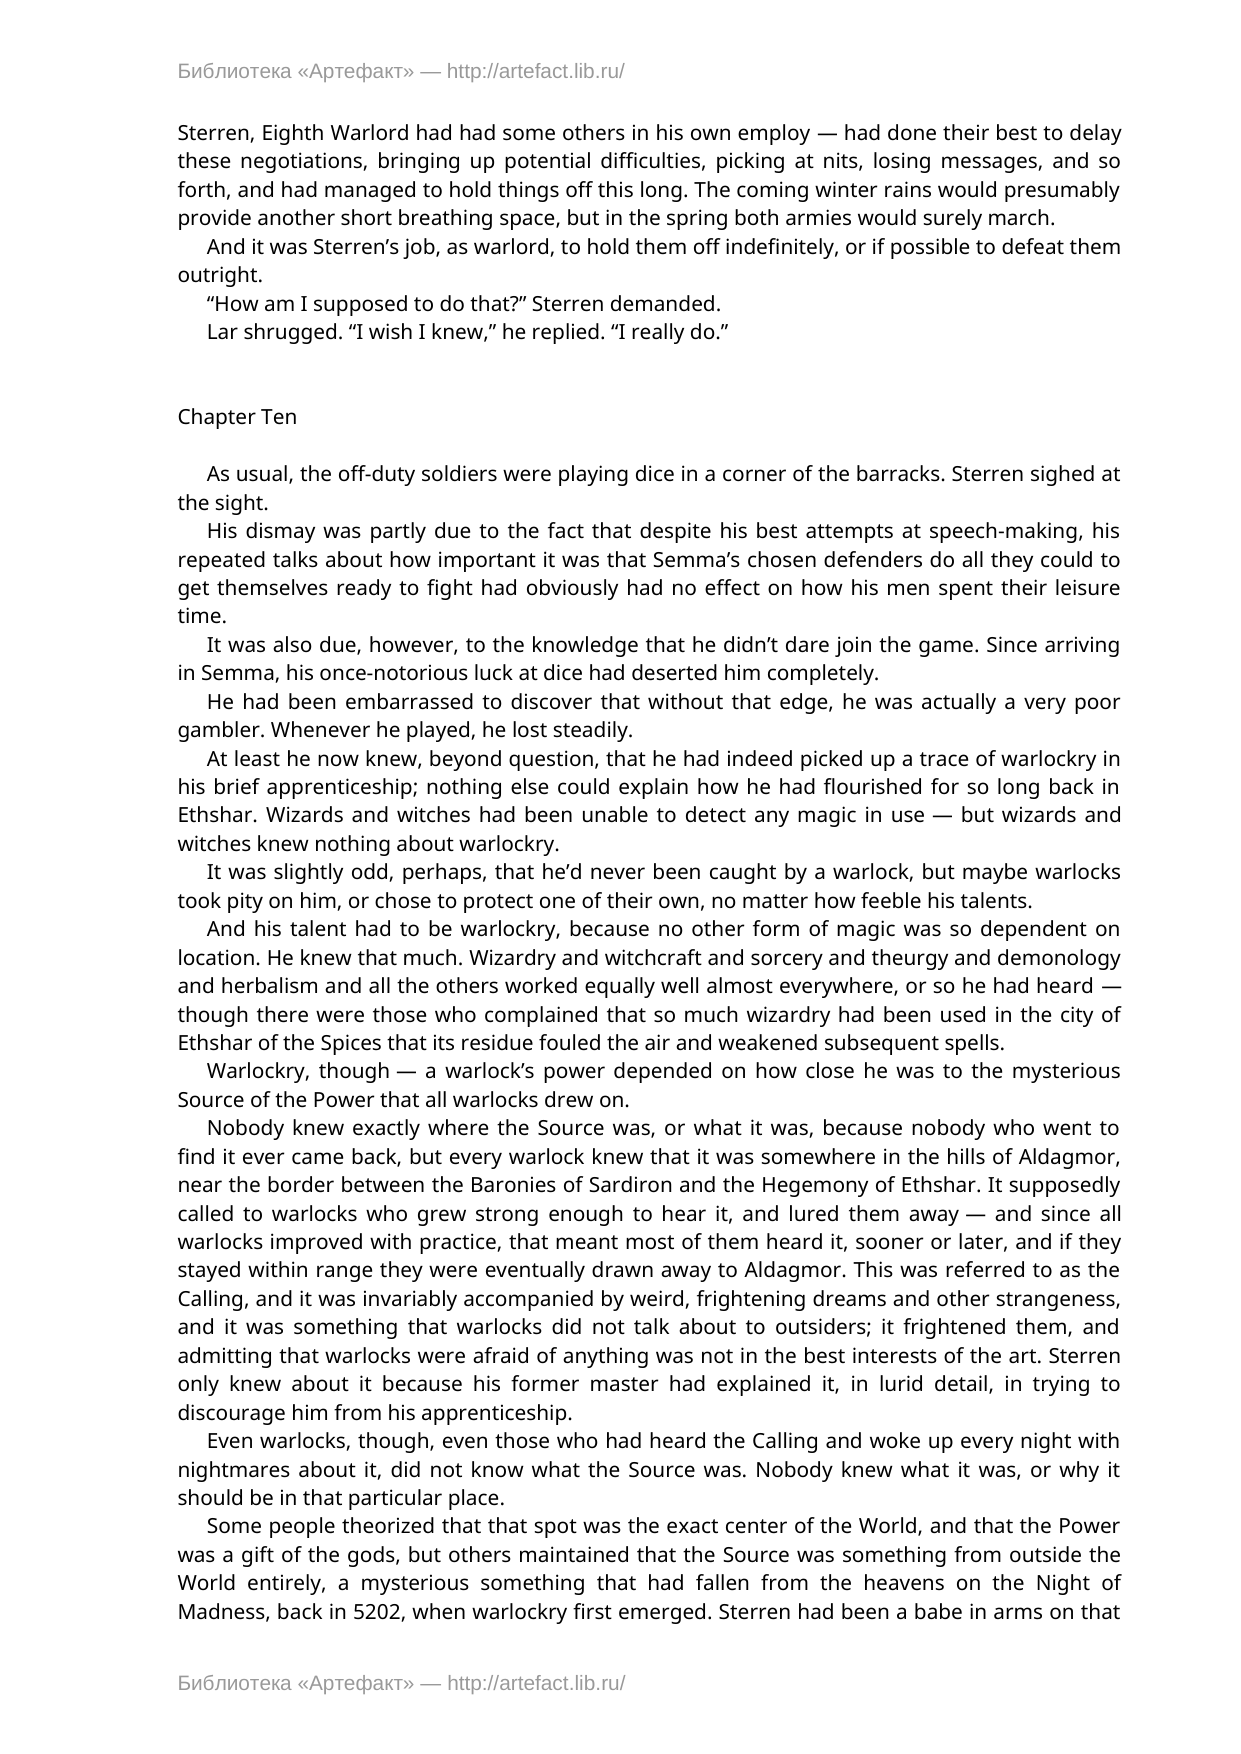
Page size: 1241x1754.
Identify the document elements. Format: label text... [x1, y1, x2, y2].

text Warlockry, though — a warlock’s power depended on how close he was to the mysterious Source of the Power that all warlocks drew on. [177, 1057, 1122, 1113]
text It was also due, however, to the knowledge that he didn’t dare join the game. Since arriving in Semma, his once-notorious luck at dice had deserted him completely. [177, 630, 1122, 687]
text And it was Sterren’s job, as warlord, to hold them off indefinitely, or if possible to defeat them outright. [177, 232, 1122, 289]
text It was slightly odd, perhaps, that he’d never been caught by a warlock, but maybe warlocks took pity on him, or chose to protect one of their own, no matter how feeble his talents. [177, 857, 1122, 914]
text As usual, the off-duty soldiers were playing dice in a corner of the barracks. Sterren sighed at the sight. [177, 459, 1122, 516]
text Lar shrugged. “I wish I knew,” he replied. “I really do.” [177, 317, 1122, 346]
text Even warlocks, though, even those who had heard the Calling and woke up every night with nightmares about it, did not know what the Source was. Nobody knew what it was, or why it should be in that particular place. [177, 1426, 1122, 1512]
text His dismay was partly due to the fact that despite his best attempts at speech-making, his repeated talks about how important it was that Semma’s chosen defenders do all they could to get themselves ready to fight had obviously had no effect on how his men spent their leisure time. [177, 516, 1122, 630]
text And his talent had to be warlockry, because no other form of magic was so dependent on location. He knew that much. Wizardry and witchcraft and sorcery and theurgy and demonology and herbalism and all the others worked equally well almost everywhere, or so he had heard — though there were those who complained that so much wizardry had been used in the city of Ethshar of the Spices that its residue fouled the air and weakened subsequent spells. [177, 914, 1122, 1057]
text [177, 118, 1122, 232]
text Nobody knew exactly where the Source was, or what it was, because nobody who went to find it ever came back, but every warlock knew that it was somewhere in the hills of Aldagmor, near the border between the Baronies of Sardiron and the Hegemony of Ethshar. It supposedly called to warlocks who grew strong enough to hear it, and lured them away — and since all warlocks improved with practice, that meant most of them heard it, sooner or later, and if they stayed within range they were eventually drawn away to Aldagmor. This was referred to as the Calling, and it was invariably accompanied by weird, frightening dreams and other strangeness, and it was something that warlocks did not talk about to outsiders; it frightened them, and admitting that warlocks were afraid of anything was not in the best interests of the art. Sterren only knew about it because his former master had explained it, in lurid detail, in trying to discourage him from his apprenticeship. [177, 1113, 1122, 1426]
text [177, 1512, 1122, 1625]
text Chapter Ten [177, 402, 1122, 431]
text At least he now knew, beyond question, that he had indeed picked up a trace of warlockry in his brief apprenticeship; nothing else could explain how he had flourished for so long back in Ethshar. Wizards and witches had been unable to detect any magic in use — but wizards and witches knew nothing about warlockry. [177, 744, 1122, 857]
text “How am I supposed to do that?” Sterren demanded. [177, 289, 1122, 317]
text He had been embarrassed to discover that without that edge, he was actually a very poor gambler. Whenever he played, he lost steadily. [177, 687, 1122, 744]
